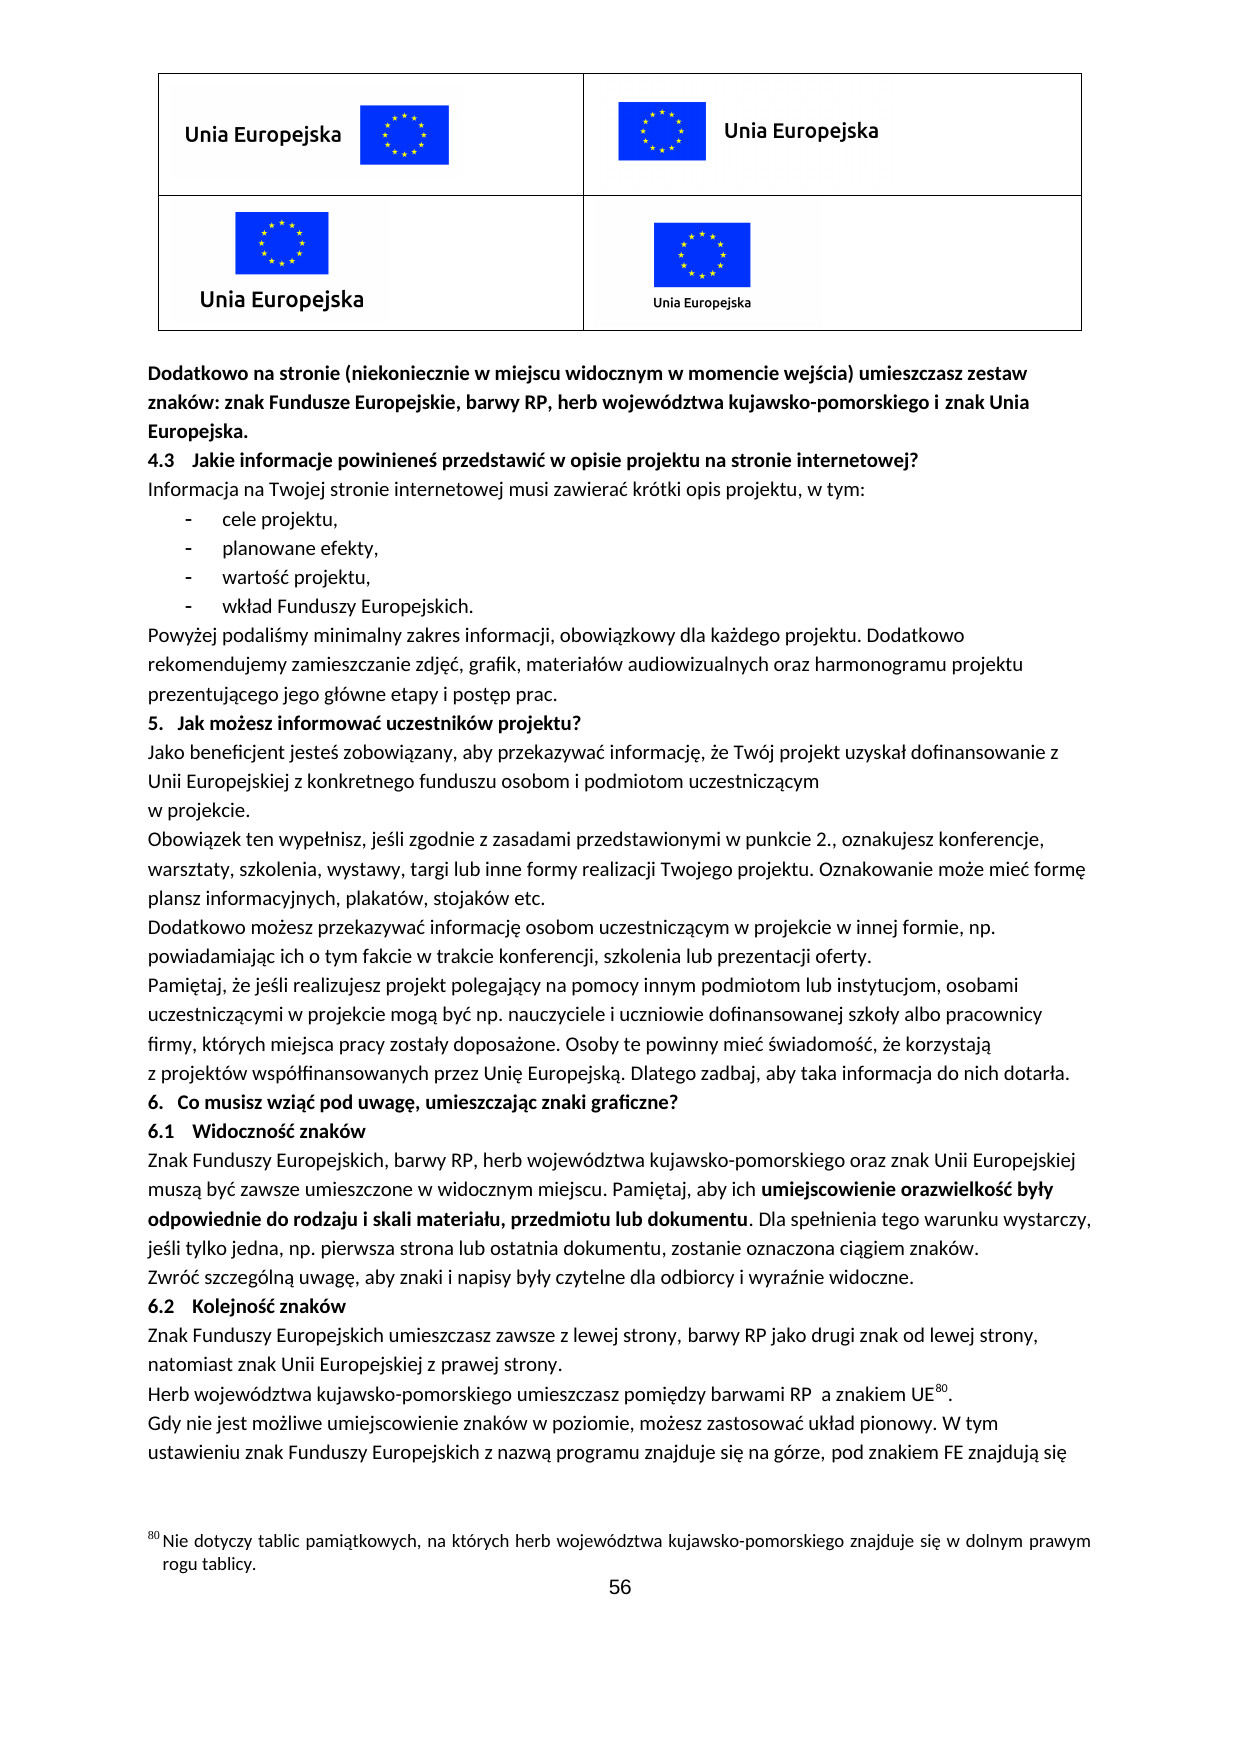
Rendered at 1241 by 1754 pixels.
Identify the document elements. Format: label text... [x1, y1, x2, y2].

list Widoczność znaków [148, 1118, 1093, 1144]
list planowane efekty, [185, 535, 1093, 560]
table_cell [159, 196, 583, 330]
text Dodatkowo na stronie (niekoniecznie w miejscu widocznym w momencie wejścia) umieszczasz zestaw znaków: znak Fundusze Europejskie, barwy RP, herb województwa kujawsko-pomorskiego i znak Unia Europejska. [148, 360, 1093, 444]
table_header [159, 74, 583, 195]
text Znak Funduszy Europejskich, barwy RP, herb województwa kujawsko-pomorskiego oraz znak Unii Europejskiej muszą być zawsze umieszczone w widocznym miejscu. Pamiętaj, aby ich umiejscowienie orazwielkość były odpowiednie do rodzaju i skali materiału, przedmiotu lub dokumentu. Dla spełnienia tego warunku wystarczy, jeśli tylko jedna, np. pierwsza strona lub ostatnia dokumentu, zostanie oznaczona ciągiem znaków. [148, 1147, 1093, 1260]
picture [594, 196, 822, 326]
text Znak Funduszy Europejskich umieszczasz zawsze z lewej strony, barwy RP jako drugi znak od lewej strony, natomiast znak Unii Europejskiej z prawej strony. [148, 1322, 1093, 1377]
picture [169, 85, 462, 180]
text Jako beneficjent jesteś zobowiązany, aby przekazywać informację, że Twój projekt uzyskał dofinansowanie z Unii Europejskiej z konkretnego funduszu osobom i podmiotom uczestniczącym w projekcie. [148, 739, 1093, 823]
picture [594, 74, 898, 192]
text Zwróć szczególną uwagę, aby znaki i napisy były czytelne dla odbiorcy i wyraźnie widoczne. [148, 1264, 1093, 1289]
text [148, 1410, 1093, 1464]
list Jakie informacje powinieneś przedstawić w opisie projektu na stronie internetowej? [148, 447, 1093, 473]
list cele projektu, [185, 506, 1093, 531]
text Obowiązek ten wypełnisz, jeśli zgodnie z zasadami przedstawionymi w punkcie 2., oznakujesz konferencje, warsztaty, szkolenia, wystawy, targi lub inne formy realizacji Twojego projektu. Oznakowanie może mieć formę plansz informacyjnych, plakatów, stojaków etc. [148, 827, 1093, 910]
list wkład Funduszy Europejskich. [185, 593, 1093, 619]
table_cell [584, 196, 1081, 330]
list wartość projektu, [185, 564, 1093, 589]
list Kolejność znaków [148, 1293, 1093, 1319]
text Informacja na Twojej stronie internetowej musi zawierać krótki opis projektu, w tym: [148, 477, 1093, 502]
list Co musisz wziąć pod uwagę, umieszczając znaki graficzne? [148, 1089, 1093, 1114]
text Pamiętaj, że jeśli realizujesz projekt polegający na pomocy innym podmiotom lub instytucjom, osobami uczestniczącymi w projekcie mogą być np. nauczyciele i uczniowie dofinansowanej szkoły albo pracownicy firmy, których miejsca pracy zostały doposażone. Osoby te powinny mieć świadomość, że korzystają z projektów współfinansowanych przez Unię Europejską. Dlatego zadbaj, aby taka informacja do nich dotarła. [148, 972, 1093, 1085]
text Powyżej podaliśmy minimalny zakres informacji, obowiązkowy dla każdego projektu. Dodatkowo rekomendujemy zamieszczanie zdjęć, grafik, materiałów audiowizualnych oraz harmonogramu projektu prezentującego jego główne etapy i postęp prac. [148, 622, 1093, 706]
table_header [584, 74, 1081, 195]
text Herb województwa kujawsko-pomorskiego umieszczasz pomiędzy barwami RP a znakiem UE. [148, 1381, 1093, 1406]
list Jak możesz informować uczestników projektu? [148, 710, 1093, 735]
picture [169, 198, 389, 324]
text Dodatkowo możesz przekazywać informację osobom uczestniczącym w projekcie w innej formie, np. powiadamiając ich o tym fakcie w trakcie konferencji, szkolenia lub prezentacji oferty. [148, 914, 1093, 969]
